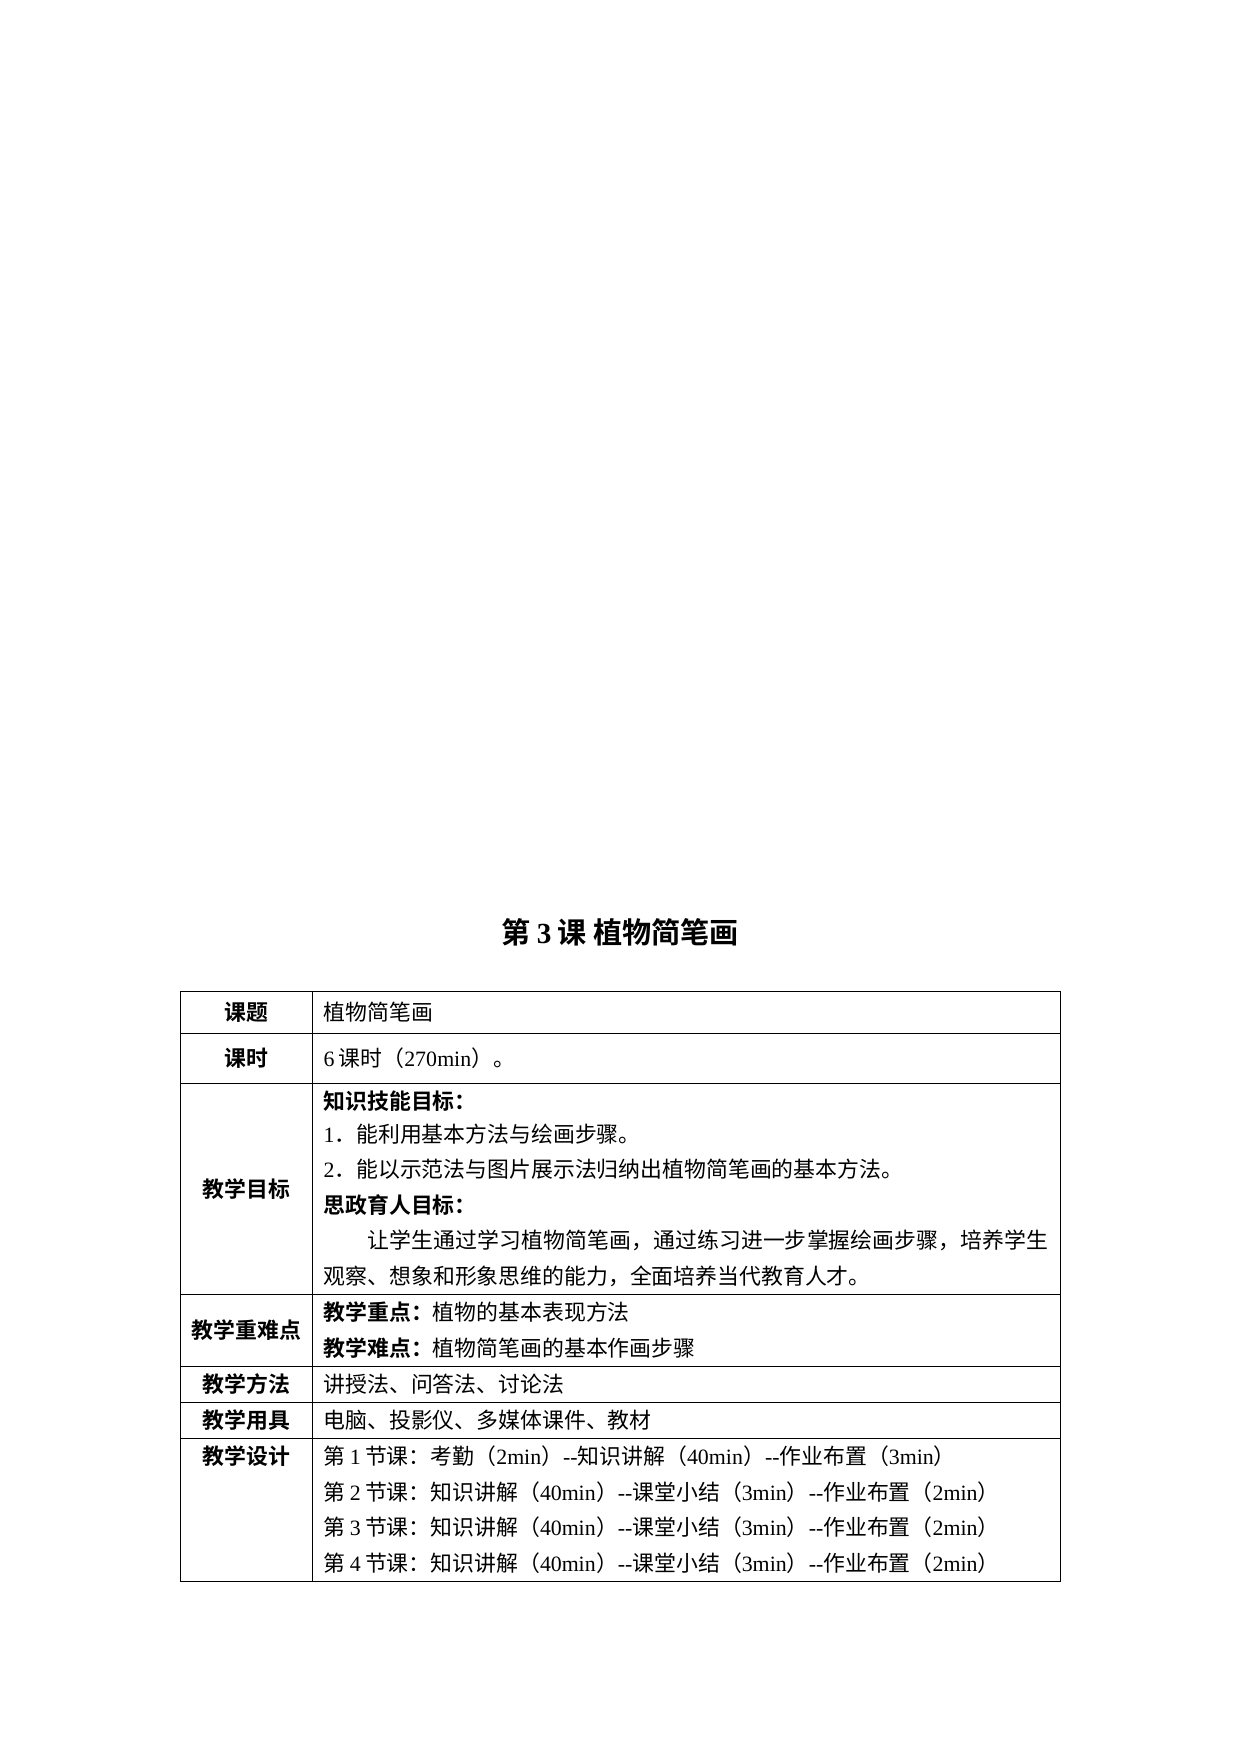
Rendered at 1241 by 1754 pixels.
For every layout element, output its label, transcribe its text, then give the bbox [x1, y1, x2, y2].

table_cell 教学重难点 [181, 1295, 312, 1366]
table_cell 教学设计 [181, 1439, 312, 1581]
table_cell 讲授法、问答法、讨论法 [313, 1367, 1060, 1402]
table_cell 6课时（270min）。 [313, 1034, 1060, 1083]
text 第3课 植物简笔画 [187, 899, 1053, 964]
table_header 植物简笔画 [313, 992, 1060, 1033]
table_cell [313, 1439, 1060, 1581]
table_cell 教学用具 [181, 1403, 312, 1438]
table_cell 教学方法 [181, 1367, 312, 1402]
table_cell 教学目标 [181, 1084, 312, 1294]
table_cell 教学重点：植物的基本表现方法 教学难点：植物简笔画的基本作画步骤 [313, 1295, 1060, 1366]
table_header 课题 [181, 992, 312, 1033]
table_cell 电脑、投影仪、多媒体课件、教材 [313, 1403, 1060, 1438]
table_cell 知识技能目标： 1．能利用基本方法与绘画步骤。 2．能以示范法与图片展示法归纳出植物简笔画的基本方法。 思政育人目标： 让学生通过学习植物简笔画，通过练习进一步掌握绘画步骤，培养学生观察、想象和形象思维的能力，全面培养当代教育人才。 [313, 1084, 1060, 1294]
table_cell 课时 [181, 1034, 312, 1083]
